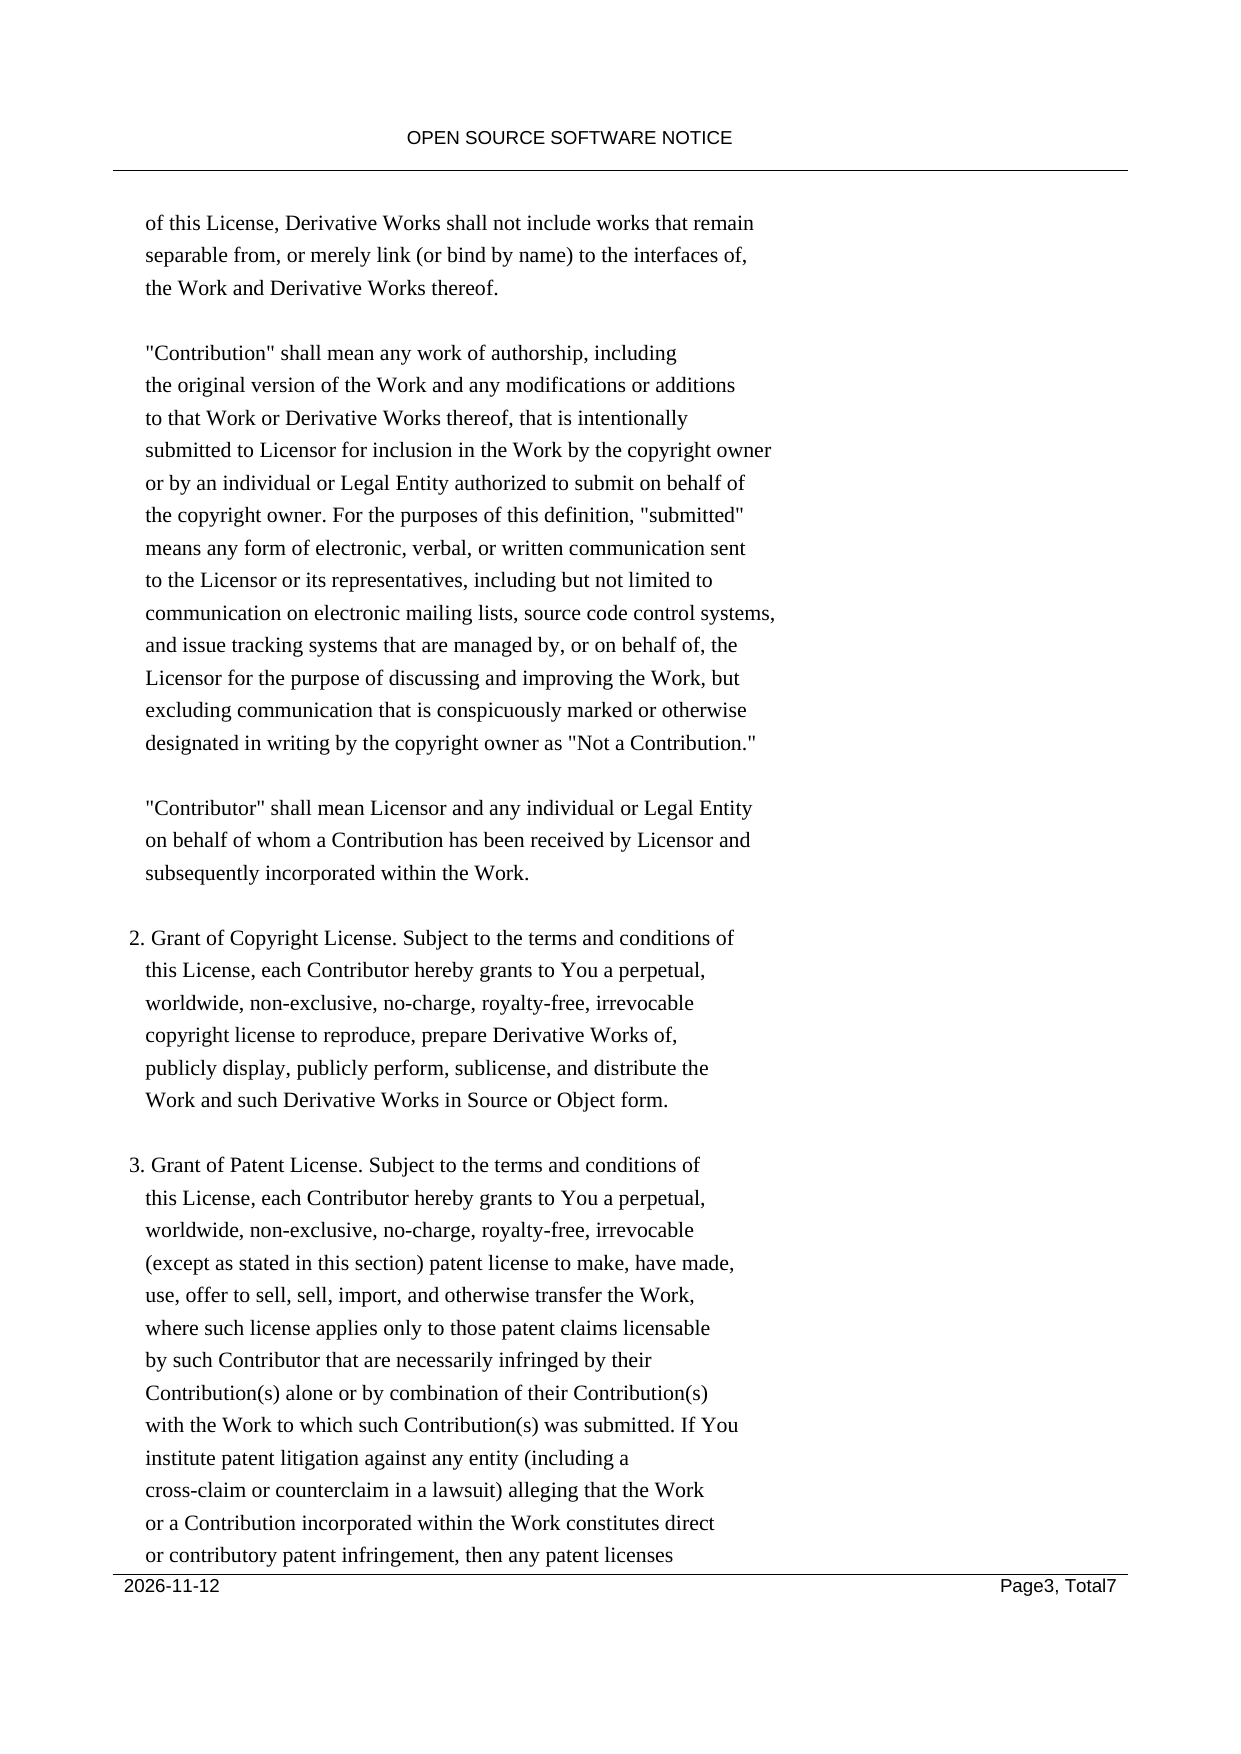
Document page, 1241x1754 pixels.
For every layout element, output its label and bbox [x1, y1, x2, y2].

text [112, 206, 1128, 1571]
